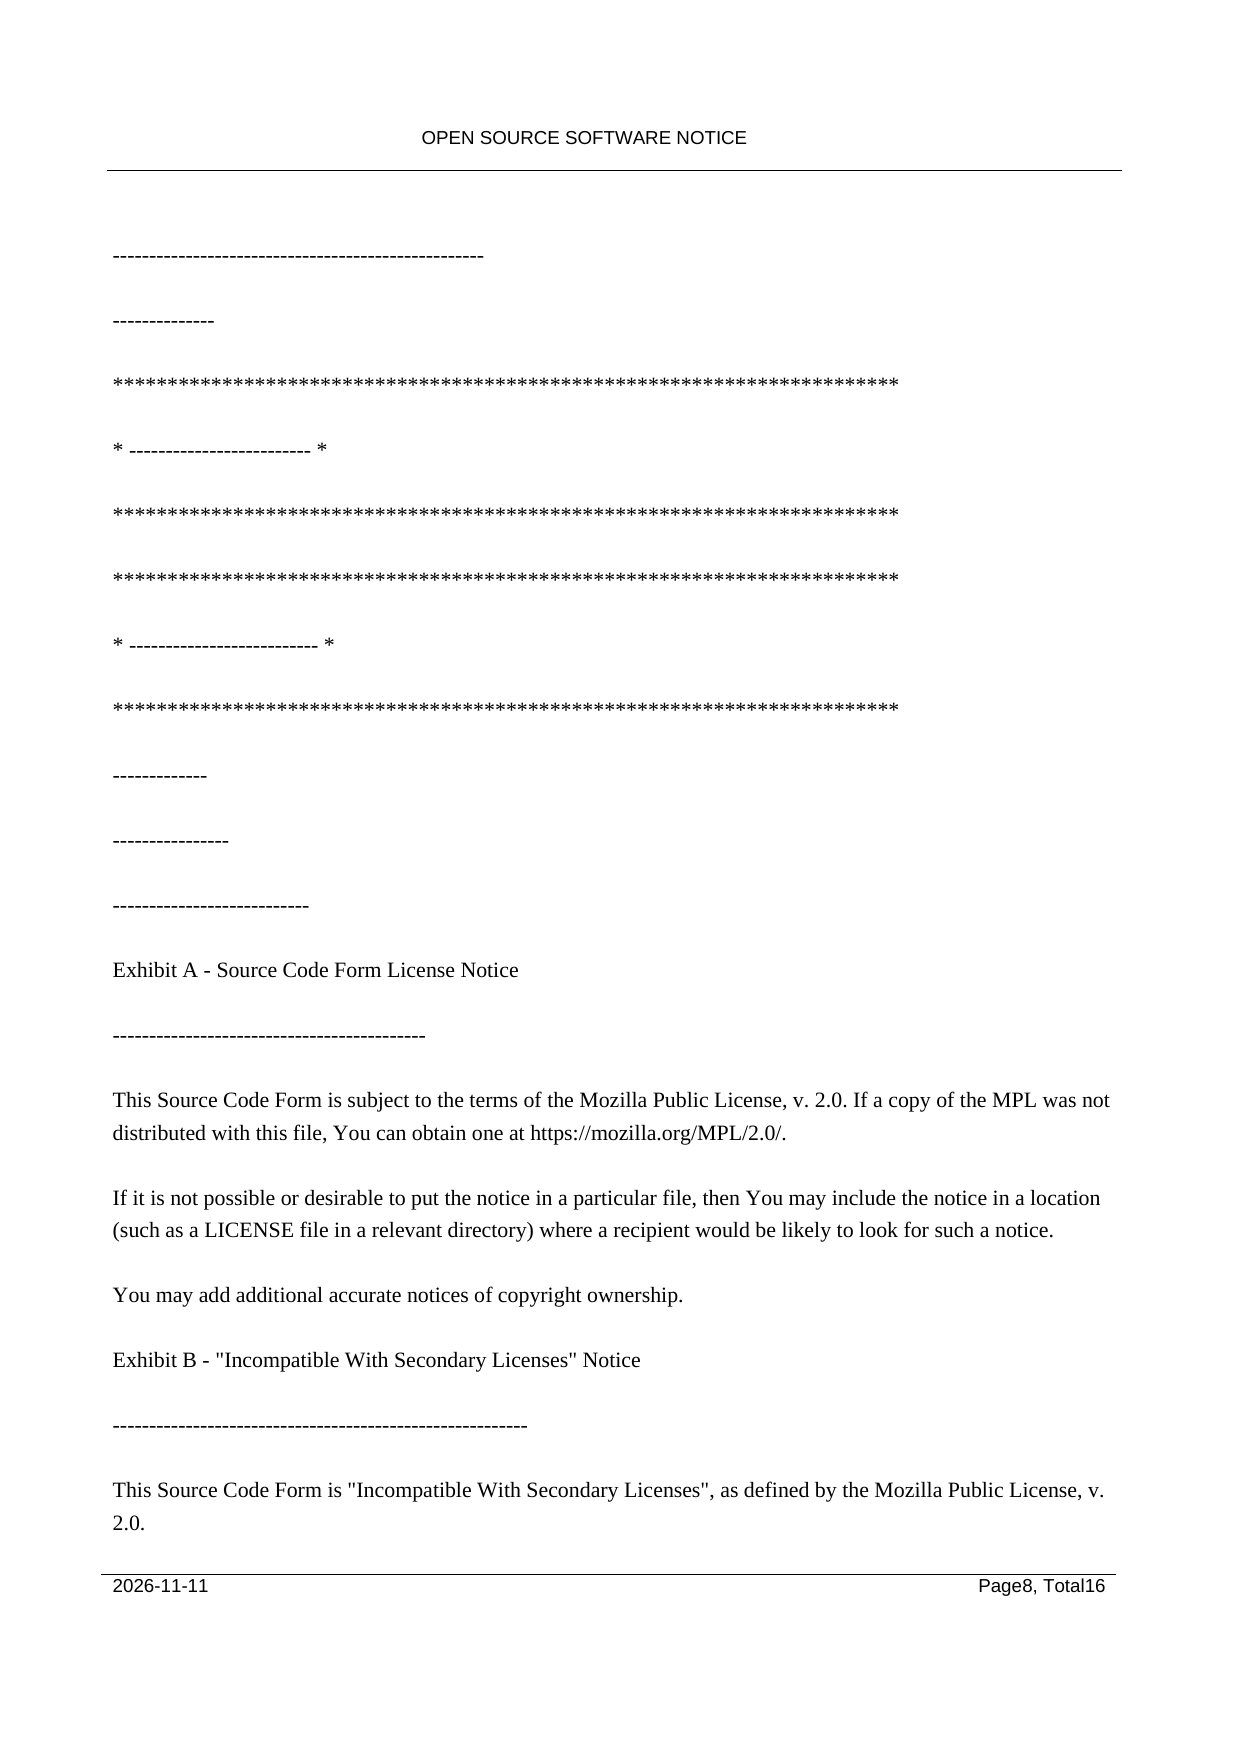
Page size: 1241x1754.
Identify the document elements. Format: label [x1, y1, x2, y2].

text [112, 206, 1128, 1539]
